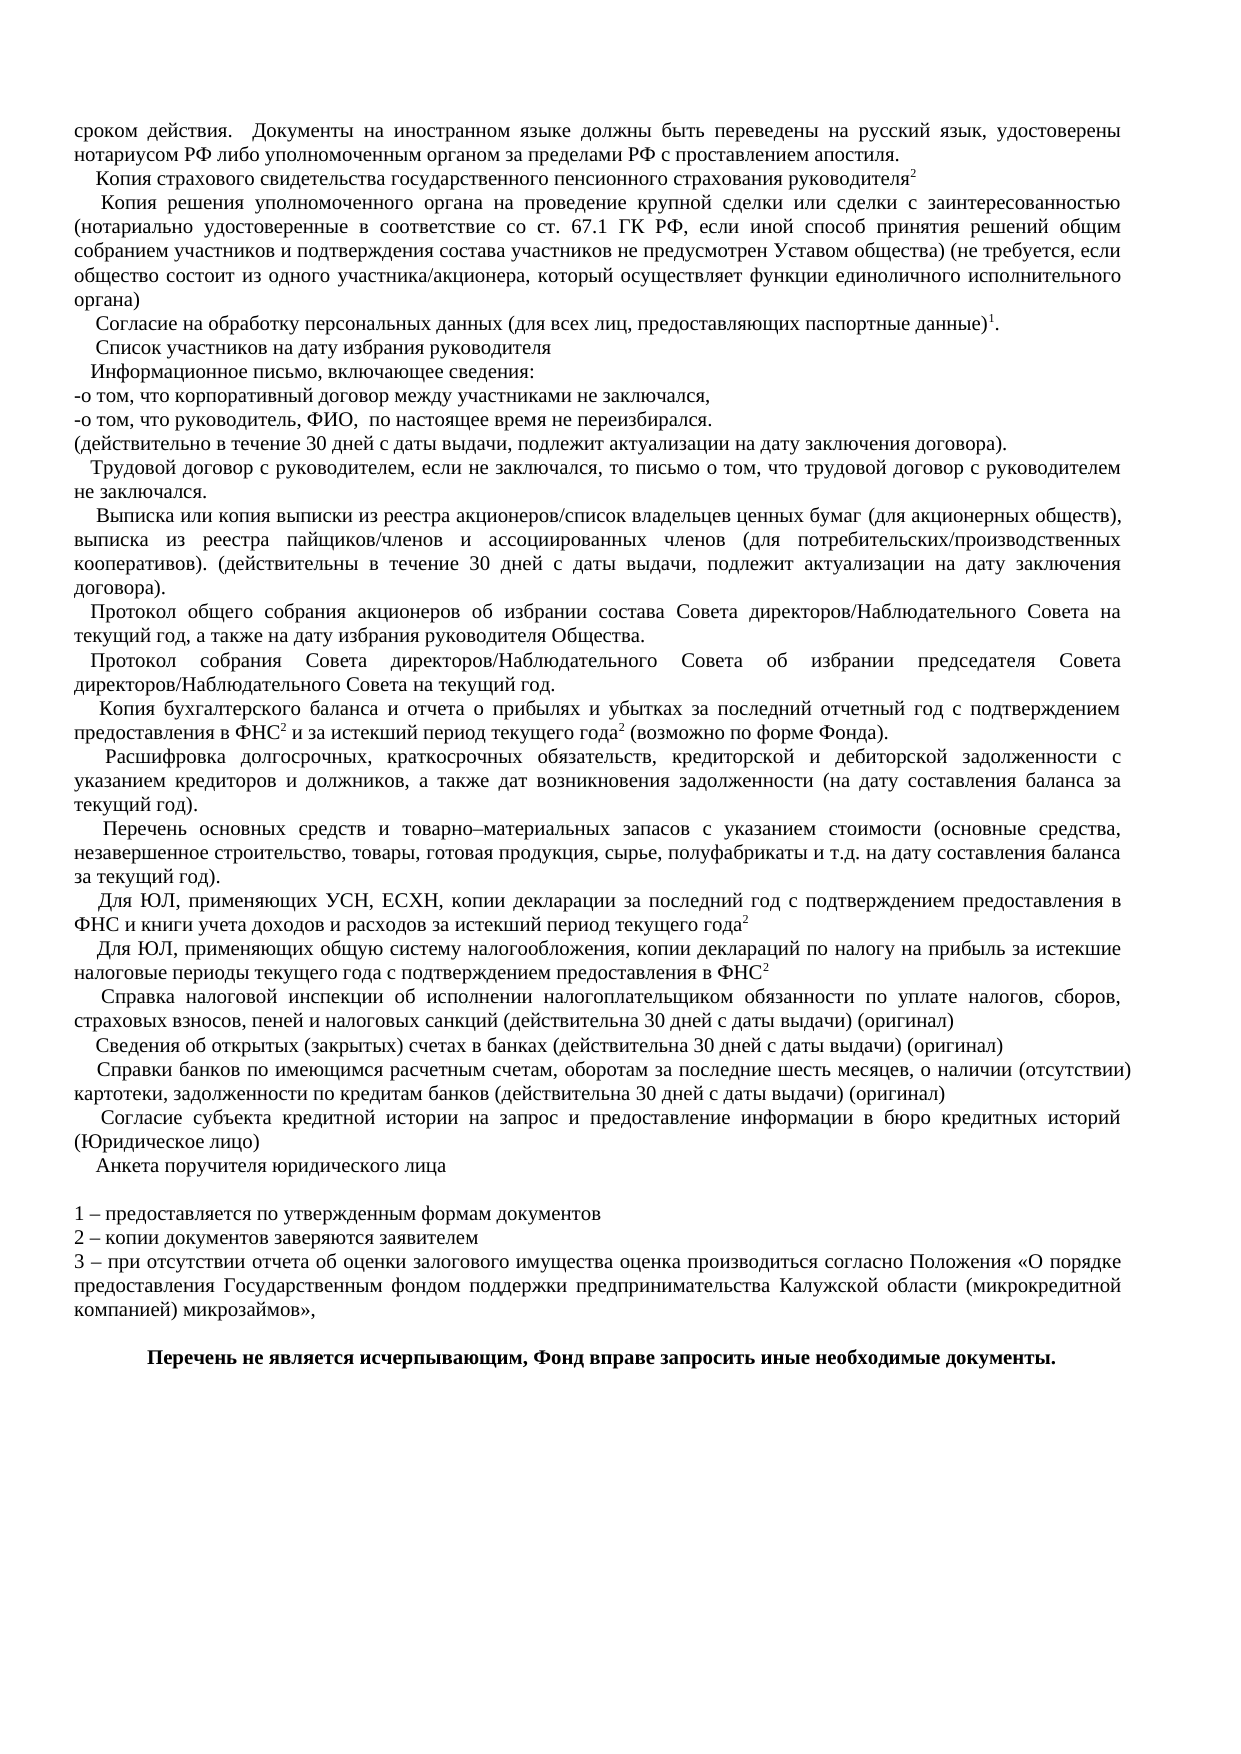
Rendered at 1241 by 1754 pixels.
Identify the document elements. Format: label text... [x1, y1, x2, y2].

text  Копия бухгалтерского баланса и отчета о прибылях и убытках за последний отчетный год с подтверждением предоставления в ФНС2 и за истекший период текущего года2 (возможно по форме Фонда). [74, 696, 1122, 744]
text (действительно в течение 30 дней с даты выдачи, подлежит актуализации на дату заключения договора). [74, 431, 1122, 455]
text  Согласие субъекта кредитной истории на запрос и предоставление информации в бюро кредитных историй (Юридическое лицо) [74, 1105, 1122, 1153]
text  Для ЮЛ, применяющих УСН, ЕСХН, копии декларации за последний год с подтверждением предоставления в ФНС и книги учета доходов и расходов за истекший период текущего года2 [74, 888, 1122, 936]
text  Копия страхового свидетельства государственного пенсионного страхования руководителя2 [74, 166, 1122, 190]
text Информационное письмо, включающее сведения: [74, 359, 1122, 383]
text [74, 118, 1122, 166]
text  Выписка или копия выписки из реестра акционеров/список владельцев ценных бумаг (для акционерных обществ), выписка из реестра пайщиков/членов и ассоциированных членов (для потребительских/производственных кооперативов). (действительны в течение 30 дней с даты выдачи, подлежит актуализации на дату заключения договора). [74, 503, 1122, 599]
text 2 – копии документов заверяются заявителем [74, 1225, 1122, 1249]
text  Расшифровка долгосрочных, краткосрочных обязательств, кредиторской и дебиторской задолженности с указанием кредиторов и должников, а также дат возникновения задолженности (на дату составления баланса за текущий год). [74, 744, 1122, 816]
text Протокол собрания Совета директоров/Наблюдательного Совета об избрании председателя Совета директоров/Наблюдательного Совета на текущий год. [74, 647, 1122, 696]
text  Согласие на обработку персональных данных (для всех лиц, предоставляющих паспортные данные)1. [74, 311, 1122, 335]
text -о том, что руководитель, ФИО, по настоящее время не переизбирался. [74, 407, 1122, 431]
text  Справка налоговой инспекции об исполнении налогоплательщиком обязанности по уплате налогов, сборов, страховых взносов, пеней и налоговых санкций (действительна 30 дней с даты выдачи) (оригинал) [74, 984, 1122, 1032]
text -о том, что корпоративный договор между участниками не заключался, [74, 383, 1122, 407]
text Трудовой договор с руководителем, если не заключался, то письмо о том, что трудовой договор с руководителем не заключался. [74, 455, 1122, 503]
text 3 – при отсутствии отчета об оценки залогового имущества оценка производиться согласно Положения «О порядке предоставления Государственным фондом поддержки предпринимательства Калужской области (микрокредитной компанией) микрозаймов», [74, 1249, 1122, 1321]
text  Перечень основных средств и товарно–материальных запасов с указанием стоимости (основные средства, незавершенное строительство, товары, готовая продукция, сырье, полуфабрикаты и т.д. на дату составления баланса за текущий год). [74, 816, 1122, 888]
text 1 – предоставляется по утвержденным формам документов [74, 1201, 1122, 1225]
text  Сведения об открытых (закрытых) счетах в банках (действительна 30 дней с даты выдачи) (оригинал) [74, 1032, 1122, 1057]
text  Список участников на дату избрания руководителя [74, 335, 1122, 359]
text  Копия решения уполномоченного органа на проведение крупной сделки или сделки с заинтересованностью (нотариально удостоверенные в соответствие со ст. 67.1 ГК РФ, если иной способ принятия решений общим собранием участников и подтверждения состава участников не предусмотрен Уставом общества) (не требуется, если общество состоит из одного участника/акционера, который осуществляет функции единоличного исполнительного органа) [74, 190, 1122, 311]
text  Справки банков по имеющимся расчетным счетам, оборотам за последние шесть месяцев, о наличии (отсутствии) картотеки, задолженности по кредитам банков (действительна 30 дней с даты выдачи) (оригинал) [74, 1057, 1133, 1105]
text Перечень не является исчерпывающим, Фонд вправе запросить иные необходимые документы. [74, 1345, 1122, 1369]
text  Для ЮЛ, применяющих общую систему налогообложения, копии деклараций по налогу на прибыль за истекшие налоговые периоды текущего года с подтверждением предоставления в ФНС2 [74, 936, 1122, 984]
text  Анкета поручителя юридического лица [74, 1153, 1122, 1177]
text Протокол общего собрания акционеров об избрании состава Совета директоров/Наблюдательного Совета на текущий год, а также на дату избрания руководителя Общества. [74, 599, 1122, 647]
